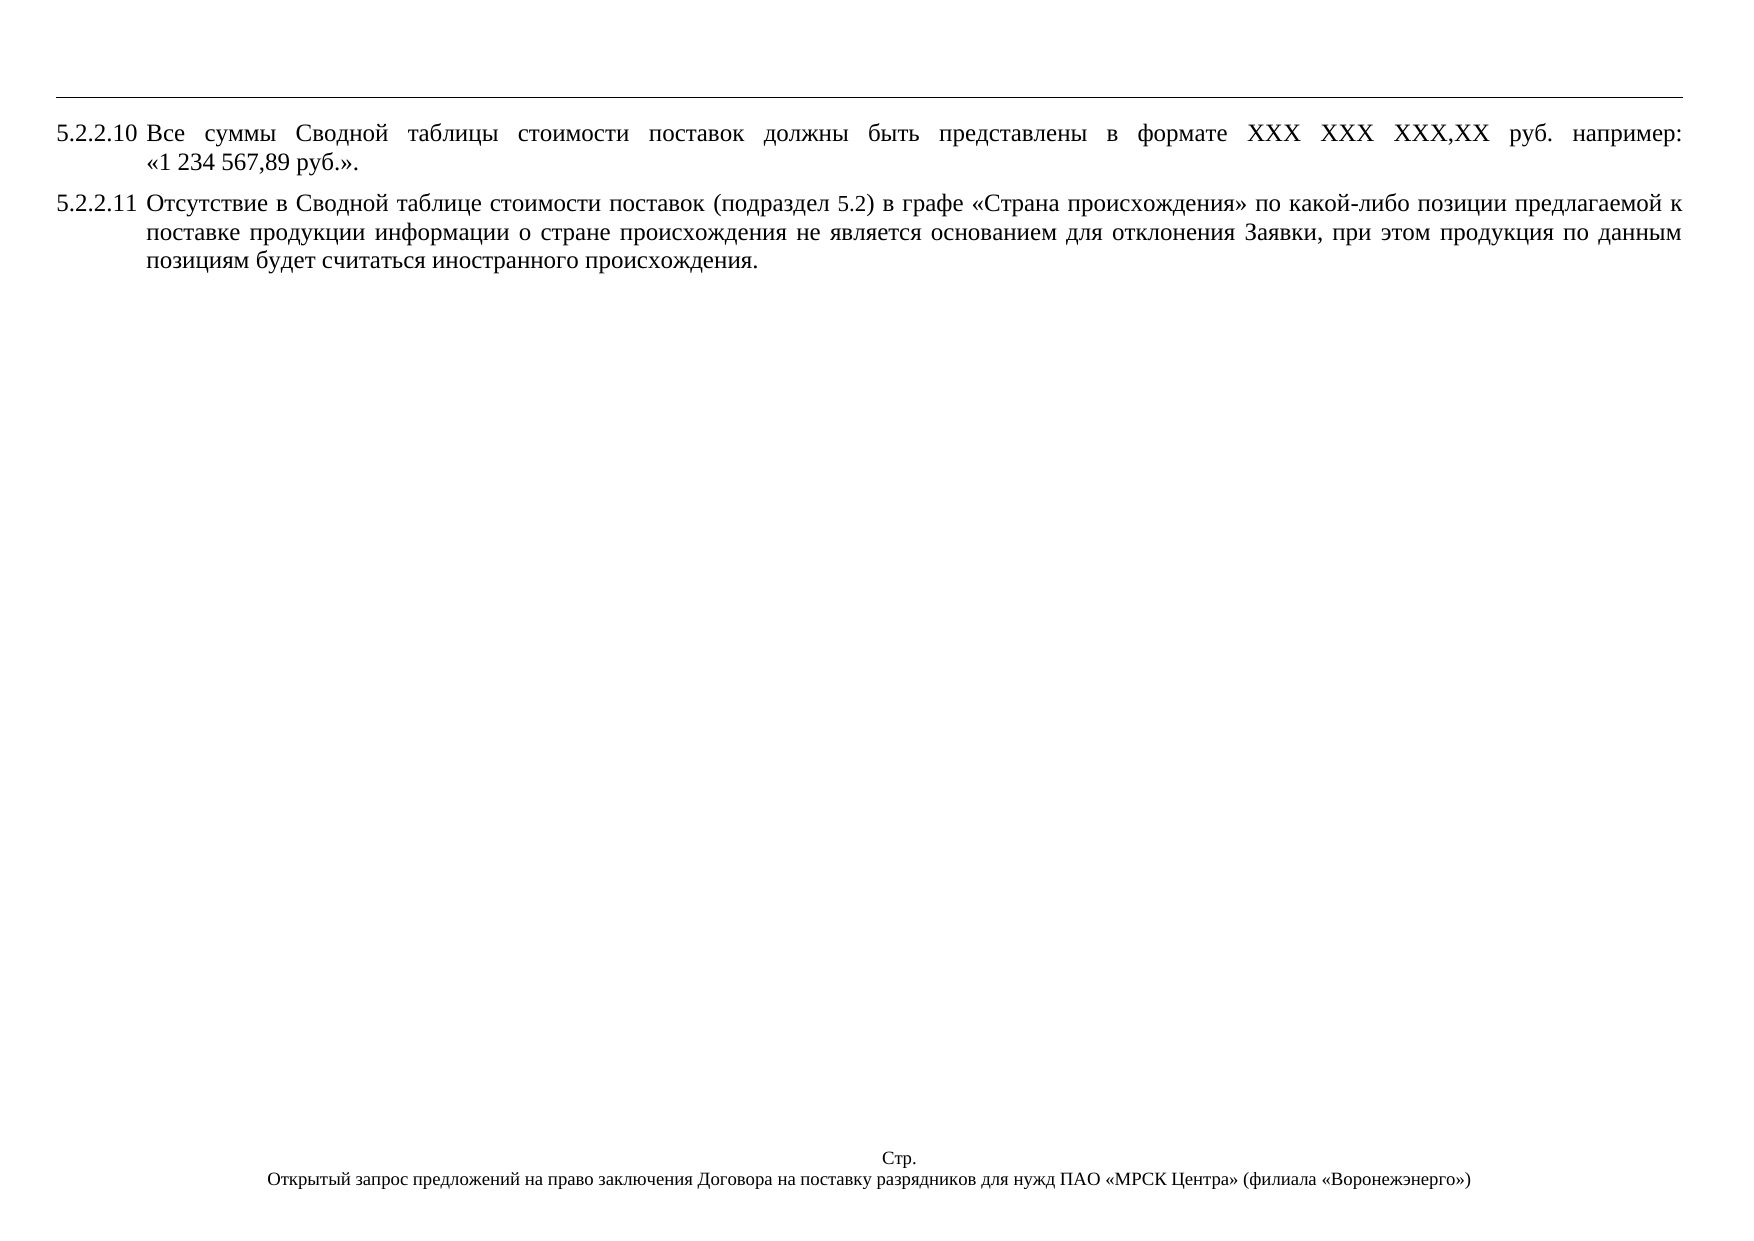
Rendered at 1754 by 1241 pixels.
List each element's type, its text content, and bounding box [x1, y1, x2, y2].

list Отсутствие в Сводной таблице стоимости поставок (подраздел 5.2) в графе «Страна происхождения» по какой-либо позиции предлагаемой к поставке продукции информации о стране происхождения не является основанием для отклонения Заявки, при этом продукция по данным позициям будет считаться иностранного происхождения. [56, 188, 1683, 274]
list Все суммы Сводной таблицы стоимости поставок должны быть представлены в формате XXX XXX XXX,XX руб. например: «1 234 567,89 руб.». [56, 118, 1683, 176]
